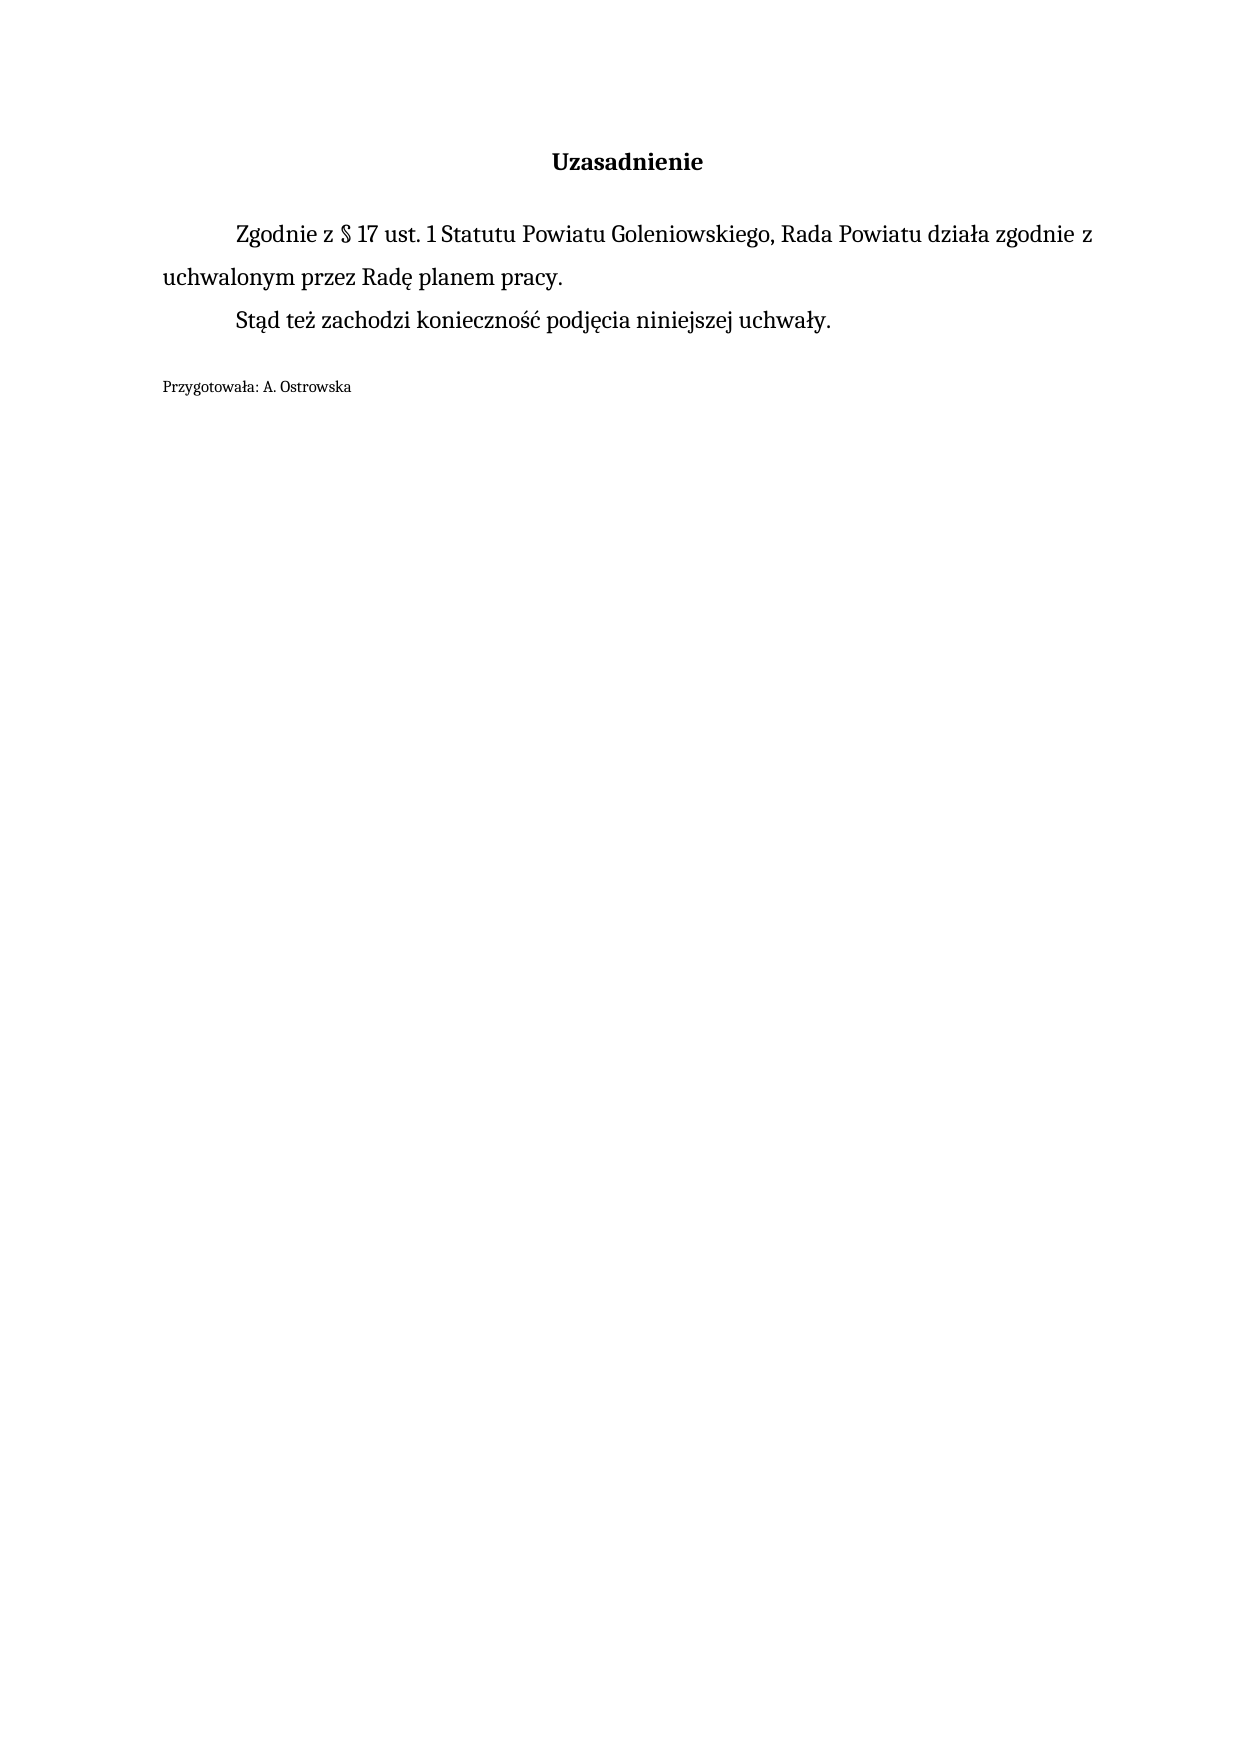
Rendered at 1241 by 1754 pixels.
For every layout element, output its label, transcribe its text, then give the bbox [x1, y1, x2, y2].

text Uzasadnienie [162, 148, 1092, 176]
text Zgodnie z § 17 ust. 1 Statutu Powiatu Goleniowskiego, Rada Powiatu działa zgodnie z uchwalonym przez Radę planem pracy. [162, 219, 1092, 291]
text Przygotowała: A. Ostrowska [162, 378, 1092, 397]
text Stąd też zachodzi konieczność podjęcia niniejszej uchwały. [162, 306, 1092, 334]
